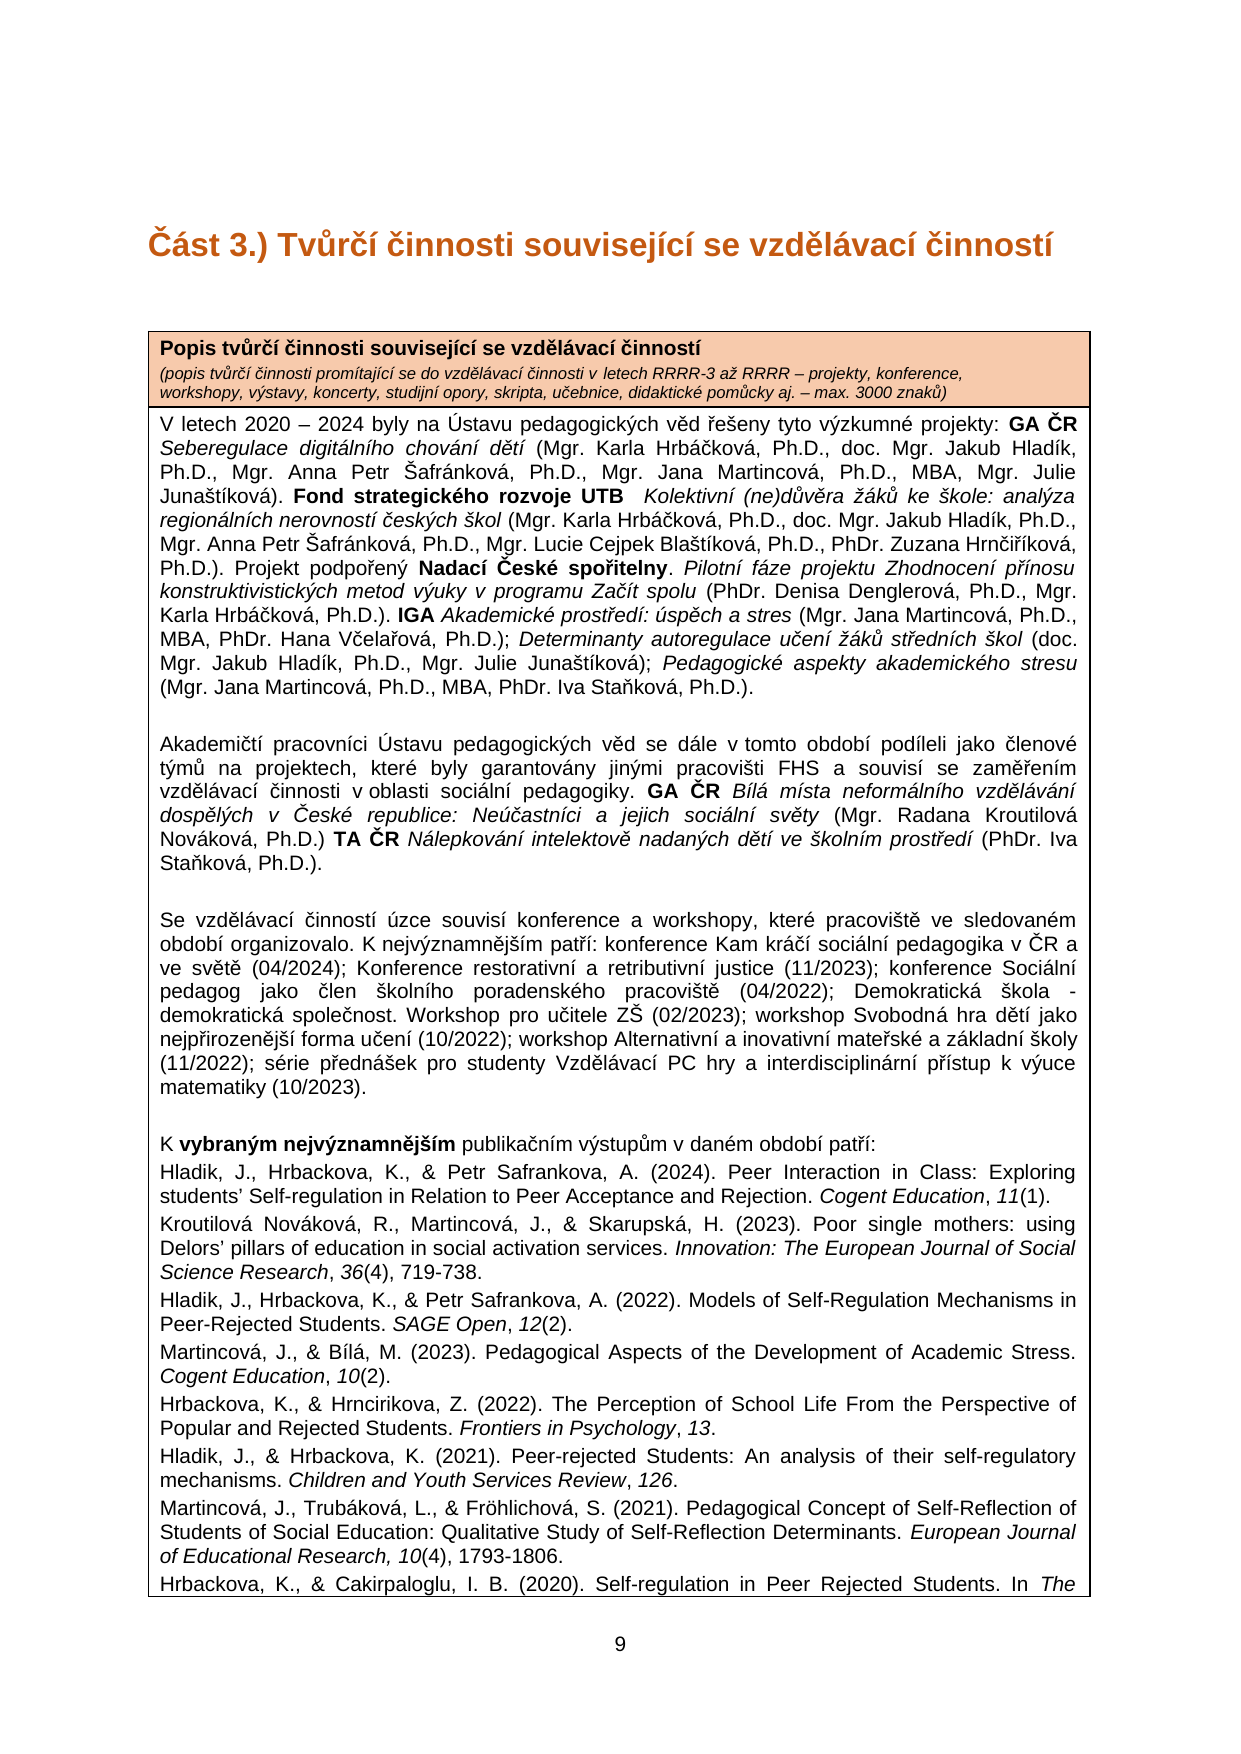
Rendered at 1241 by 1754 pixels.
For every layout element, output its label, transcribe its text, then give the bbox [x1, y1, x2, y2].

text Část 3.) Tvůrčí činnosti související se vzdělávací činností [148, 224, 1092, 263]
table_header Popis tvůrčí činnosti související se vzdělávací činností (popis tvůrčí činnosti promítající se do vzdělávací činnosti v letech RRRR-3 až RRRR – projekty, konference, workshopy, výstavy, koncerty, studijní opory, skripta, učebnice, didaktické pomůcky aj. – max. 3000 znaků) [149, 332, 1089, 406]
